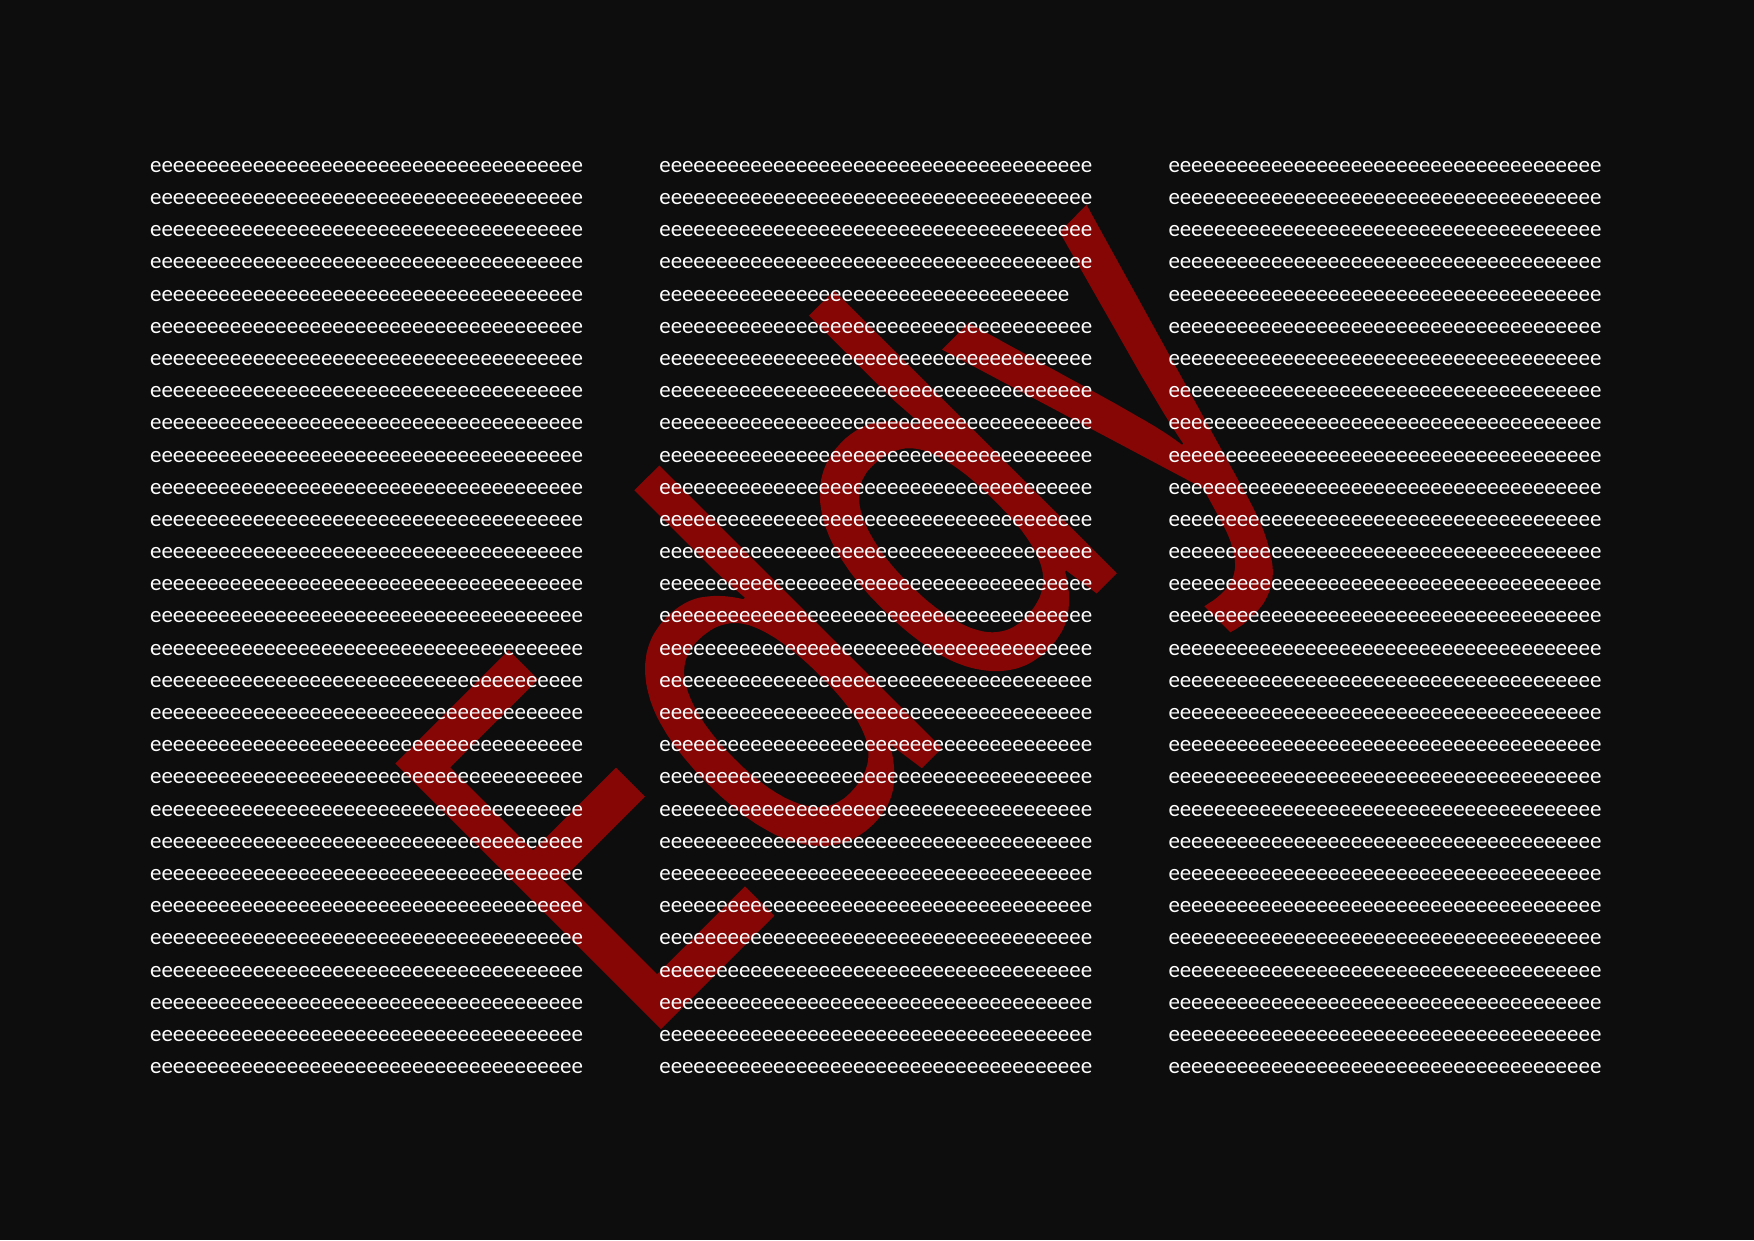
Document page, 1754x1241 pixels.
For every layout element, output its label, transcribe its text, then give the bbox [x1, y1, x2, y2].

text eeeeeeeeeeeeeeeeeeeeeeeeeeeeeeeeeeeeeeeeeeeeeeeeeeeeeeeeeeeeeeeeeeeeeeeeeeeeeeeeeeeeeeeeeeeeeeeeeeeeeeeeeeeeeeeeeeeeeeeeeeeeeeeeeeeeeeeeeeeeeeeeeeeeeeeeeeeeeeeeeeeeeeeeeeeeeeeeeeeeeeeeeeeeeeeeeeeeeeeeeeeeeeeeeeeeeeeeeeeeeeeeeeeeeeeeeeeeeeeeeeeeeeeeeeeeeeeeeeeeeeeeeeeeeeeeeeeeeeeeeeeeeeeeeeeeeeeeeeeeeeeeeeeeeeeeeeeeeeeeeeeeeeeeeeeeeeeeeeeeeeeeeeeeeeeeeeeeeeeeeeeeeeeeeeeeeeeeeeeeeeeeeeeeeeeeeeeeeeeeeeeeeeeeeeeeeeeeeeeeeeeeeeeeeeeeeeeeeeeeeeeeeeeeeeeeeeeeeeeeeeeeeeeeeeeeeeeeeeeeeeeeeeeeeeeeeeeeeeeeeeeeeeeeeeeeeeeeeeeeeeeeeeeeeeeeeeeeeeeeeeeeeeeeeeeeeeeeeeeeeeeeeeeeeeeeeeeeeeeeeeeeeeeeeeeeeeeeeeeeeeeeeeeeeeeeeeeeeeeeeeeeeeeeeeeeeeeeeeeeeeeeeeeeeeeeeeeeeeeeeeeeeeeeeeeeeeeeeeeeeeeeeeeeeeeeeeeeeeeeeeeeeeeeeeeeeeeeeeeeeeeeeeeeeeeeeeeeeeeeeeeeeeeeeeeeeeeeeeeeeeeeeeeeeeeeeeeeeeeeeeeeeeeeeeeeeeeeeeeeeeeeeeeeeeeeeeeeeeeeeeeeeeeeeeeeeeeeeeeeeeeeeeeeeeeeeeeeeeeeeeeeeeeeeeeeeeeeeeeeeeeeeeeeeeeeeeeeeeeeeeeeeeeeeeeeeeeeeeeeeeeeeeeeeeeeeeeeeeeeeeeeeeeeeeeeeeeeeeeeeeeeeeeeeeeeeeeeeeeeeeeeeeeeeeeeeeeeeeeeeeeeeeeeeeeeeeeeeeeeeeeeeeeeeeeeeeeeeeeeeeeeeeeeeeeeeeeeeeeeeeeeeeeeeeeeeeeeeeeeeeeeeeeeeeeeeeeeeeeeeeeeeeeeeeeeeeeeeeeeeeeeeeeeeeeeeeeeeeeeeeeeeeeeeeeeeeeeeeeeeeeeeeeeeeeeeeeeeeeeeeeeeeeeeeeeeeeeeeeeeeeeeeeeeeeeeeeeeeeeeeeeeeeeeeeeeeeeeeeeeeeeeeeeeeeeeeeeeeeeeeeeeeeeeeeeeeeeeeeeeeeeeeeeee eeeeeeeeeeeeeeeeeeeeeeeeeeeeeeeeeeeeeeeeeeeeeeeeeeeeeeeeeeeeeeeeeeeeeeeeeeeeeeeeeeeeeeeeeeeeeeeeeeeeeeeeeeeeeeeeeeeeeeeeeeeeeeeeeeeeeeeeeeeeeeeeeeeeeeeeeeeeeeeeeeeeeeeeeeeeeeeeeeeeeeeeeeeeeeeeeeeeeeeeeeeeeeeeeeeeeeeeeeeeeeeeeeeeeeeeeeeeeeeeeeeeeeeeeeeeeeeeeeeeeeeeeeeeeeeeeeeeeeeeeeeeeeeeeeeeeeeeeeeeeeeeeeeeeeeeeeeeeeeeeeeeeeeeeeeeeeeeeeeeeeeeeeeeeeeeeeeeeeeeeeeeeeeeeeeeeeeeeeeeeeeeeeeeeeeeeeeeeeeeeeeeeeeeeeeeeeeeeeeeeeeeeeeeeeeeeeeeeeeeeeeeeeeeeeeeeeeeeeeeeeeeeeeeeeeeeeeeeeeeeeeeeeeeeeeeeeeeeeeeeeeeeeeeeeeeeeeeeeeeeeeeeeeeeeeeeeeeeeeeeeeeeeeeeeeeeeeeeeeeeeeeeeeeeeeeeeeeeeeeeeeeeeeeeeeeeeeeeeeeeeeeeeeeeeeeeeeeeeeeeeeeeeeeeeeeeeeeeeeeeeeeeeeeeeeeeeeeeeeeeeeeeeeeeeeeeeeeeeeeeeeeeeeeeeeeeeeeeeeeeeeeeeeeeeeeeeeeeeeeeeeeeeeeeeeeeeeeeeeeeeeeeeeeeeeeeeeeeeeeeeeeeeeeeeeeeeeeeeeeeeeeeeeeeeeeeeeeeeeeeeeeeeeeeeeeeeeeeeeeeeeeeeeeeeeeeeeeeeeeeeeeeeeeeeeeeeeeeeeeeeeeeeeeeeeeeeeeeeeeeeeeeeeeeeeeeeeeeeeeeeeeeeeeeeeeeeeeeeeeeeeeeeeeeeeeeeeeeeeeeeeeeeeeeeeeeeeeeeeeeeeeeeeeeeeeeeeeeeeeeeeeeeeeeeeeeeeeeeeeeeeeeeeeeeeeeeeeeeeeeeeeeeeeeeeeeeeeeeeeeeeeeeeeeeeeeeeeeeeeeeeeeeeeeeeeeeeeeeeeeeeeeeeeeeeeeeeeeeeeeeeeeeeeeeeeeeeeeeeeeeeeeeeeeeeeeeeeeeeeeeeeeeeeeeeeeeeeeeeeeeeeeeeeeeeeeeeeeeeeeeeeeeeeeeeeeeeeeeeeeeeeeeeeeeeeeeeeeeeeeeeeeeeeeeeeeeeeeeeeeeeeeeeeeeeeeeeeeeeeeeeeeeeeeeeeeeeeeeeeeeeeeeeeeeeeeeeeeeeeeeeeeeeeeeeeeeeeeeeeeeeeeeeeeeeeeeeeeeeeeeeeeeeeeeeeeeeeeeeeeeeeeeeeeeeeeeeeeeeeeeeeeeeeeeeeeeeeeeeeeeeeeeeeeeeeeeeeeeeeeeeeeeeeeeeeeeeeeeeeeeeeeeeeeeeeeeeeeeeeeeeeeeeeeeeeeeeeeeeeeeeeeeeeeeeeeeeeeeeeeeeeeeeeeeeeeeeeeeeeeeeeeeeeeeeeeeeeeeeeeeeeeeeeeeeeeeeeeeeeeeeeeeeeeeeeeeeeeeeeeeeeeeeeeeeeeeeeeeeeeeeeeeeeeeeeeeeeeeeeeeeeeeeeeeeeeeeeeeeeeeeeeeeeeeeeeeeeeeeeeeeeeeeeeeeeeeeeeeeeeeeeeeeeeeeeeeeeeeeeeeeeeeeeeeeeeeeeeeeeeeeeeeeeeeeeeeeeeeeeeeeeeeeeeeeeeeeeeeeeeeeeeeeeeeeeeeeeeeeeeeeeeeeeeeeeeeeeeeeeeeeeeeeeeeeeeeeeeeeeeeeeeeeeeeeeeeeeeeeeeeeeeeeeeeeeeeeeeeeeeeeeeeeeeeeeeeeeeeeeeeeeeeeeeeeeeeeeeeeeeeeeeeeeeeeeeeeeeeeeeeeeeeeeeeeeeeeeeeeeeeeeeeeeeeeeeeeeeeeeeeeeeeeeeeeeeeeeeeeeeeeeeeeeeeeeeeeeeeeeeeeeeeeeeeeeee [150, 150, 585, 1079]
text eeeeeeeeeeeeeeeeeeeeeeeeeeeeeeeeeeeeeeeeeeeeeeeeeeeeeeeeeeeeeeeeeeeeeeeeeeeeeeeeeeeeeeeeeeeeeeeeeeeeeeeeeeeeeeeeeeeeeeeeeeeeeeeeeeeeeeeeeeeeeeeeeeeeeeeeeeeeeeeeeeeeeeeeeeeeeeeeeeeeeeeeeeeeeeeeeeeeeeeeeeeeeeeeeeeeeeeeeeeeeeeeeeeeeeeeeeeeeeeeeeeeeeeeeeeeeeeeeeeeeeeeeeeeeeeeeeeeeeeeeeeeeeeeeeeeeeeeeeeeeeeeeeeeeeeeeeeeeeeeeeeeeeeeeeeeeeeeeeeeeeeeeeeeeeeeeeeeeeeeeeeeeeeeeeeeeeeeeeeeeeeeeeeeeeeeeeeeeeeeeeeeeeeeeeeeeeeeeeeeeeeeeeeeeeeeeeeeeeeeeeeeeeeeeeeeeeeeeeeeeeeeeeeeeeeeeeeeeeeeeeeeeeeeeeeeeeeeeeeeeeeeeeeeeeeeeeeeeeeeeeeeeeeeeeeeeeeeeeeeeeeeeeeeeeeeeeeeeeeeeeeeeeeeeeeeeeeeeeeeeeeeeeeeeeeeeeeeeeeeeeeeeeeeeeeeeeeeeeeeeeeeeeeeeeeeeeeeeeeeeeeeeeeeeeeeeeeeeeeeeeeeeeeeeeeeeeeeeeeeeeeeeeeeeeeeeeeeeeeeeeeeeeeeeeeeeeeeeeeeeeeeeeeeeeeeeeeeeeeeeeeeeeeeeeeeeeeeeeeeeeeeeeeeeeeeeeeeeeeeeeeeeeeeeeeeeeeeeeeeeeeeeeeeeeeeeeeeeeeeeeeeeeeeeeeeeeeeeeeeeeeeeeeeeeeeeeeeeeeeeeeeeeeeeeeeeeeeeeeeeeeeeeeeeeeeeeeeeeeeeeeeeeeeeeeeeeeeeeeeeeeeeeeeeeeeeeeeeeeeeeeeeeeeeeeeeeeeeeeeeeeeeeeeeeeeeeeeeeeeeeeeeeeeeeeeeeeeeeeeeeeeeeeeeeeeeeeeeeeeeeeeeeeeeeeeeeeeeeeeeeeeeeeeeeeeeeeeeeeeeeeeeeeeeeeeeeeeeeeeeeeeeeeeeeeeeeeeeeeeeeeeeeeeeeeeeeeeeeeeeeeeeeeeeeeeeeeeeeeeeeeeeeeeeeeeeeeeeeeeeeeeeeeeeeeeeeeeeeeeeeeeeeeeeeeeeeeeeeeeeeeeeeeeeeeeeeeeeeeeeeeeeeeeeeeeeeeeeeeeeeeeeeeeeeeeeeeeeeeeeeeeeeeeeeeeeeeeeeeeeeeeeeeeee eeeeeeeeeeeeeeeeeeeeeeeeeeeeeeeeeeeeeeeeeeeeeeeeeeeeeeeeeeeeeeeeeeeeeeeeeeeeeeeeeeeeeeeeeeeeeeeeeeeeeeeeeeeeeeeeeeeeeeeeeeeeeeeeeeeeeeeeeeeeeeeeeeeeeeeeeeeeeeeeeeeeeeeeeeeeeeeeeeeeeeeeeeeeeeeeeeeeeeeeeeeeeeeeeeeeeeeeeeeeeeeeeeeeeeeeeeeeeeeeeeeeeeeeeeeeeeeeeeeeeeeeeeeeeeeeeeeeeeeeeeeeeeeeeeeeeeeeeeeeeeeeeeeeeeeeeeeeeeeeeeeeeeeeeeeeeeeeeeeeeeeeeeeeeeeeeeeeeeeeeeeeeeeeeeeeeeeeeeeeeeeeeeeeeeeeeeeeeeeeeeeeeeeeeeeeeeeeeeeeeeeeeeeeeeeeeeeeeeeeeeeeeeeeeeeeeeeeeeeeeeeeeeeeeeeeeeeeeeeeeeeeeeeeeeeeeeeeeeeeeeeeeeeeeeeeeeeeeeeeeeeeeeeeeeeeeeeeeeeeeeeeeeeeeeeeeeeeeeeeeeeeeeeeeeeeeeeeeeeeeeeeeeeeeeeeeeeeeeeeeeeeeeeeeeeeeeeeeeeeeeeeeeeeeeeeeeeeeeeeeeeeeeeeeeeeeeeeeeeeeeeeeeeeeeeeeeeeeeeeeeeeeeeeeeeeeeeeeeeeeeeeeeeeeeeeeeeeeeeeeeeeeeeeeeeeeeeeeeeeeeeeeeeeeeeeeeeeeeeeeeeeeeeeeeeeeeeeeeeeeeeeeeeeeeeeeeeeeeeeeeeeeeeeeeeeeeeeeeeeeeeeeeeeeeeeeeeeeeeeeeeeeeeeeeeeeeeeeeeeeeeeeeeeeeeeeeeeeeeeeeeeeeeeeeeeeeeeeeeeeeeeeeeeeeeeeeeeeeeeeeeeeeeeeeeeeeeeeeeeeeeeeeeeeeeeeeeeeeeeeeeeeeeeeeeeeeeeeeeeeeeeeeeeeeeeeeeeeeeeeeeeeeeeeeeeeeeeeeeeeeeeeeeeeeeeeeeeeeeeeeeeeeeeeeeeeeeeeeeeeeeeeeeeeeeeeeeeeeeeeeeeeeeeeeeeeeeeeeeeeeeeeeeeeeeeeeeeeeeeeeeeeeeeeeeeeeeeeeeeeeeeeeeeeeeeeeeeeeeeeeeeeeeeeeeeeeeeeeeeeeeeeeeeeeeeeeeeeeeeeeeeeeeeeeeeeeeeeeeeeeeeeeeeeeeeeeeeeeeeeeeeeeeeeeeeeeeeeeeeeeeeeeeeeeeeeeeeeeeeeeeeeeeeeeeeeeeeeeeeeeeeeeeeeeeeeeeeeeeeeeeeeeeeeeeeeeeeeeeeeeeeeeeeeeeeeeeeeeeeeeeeeeeeeeeeeeeeeeeeeeeeeeeeeeeeeeeeeeeeeeeeeeeeeeeeeeeeeeeeeeeeeeeeeeeeeeeeeeeeeeeeeeeeeeeeeeeeeeeeeeeeeeeeeeeeeeeeeeeeeeeeeeeeeeeeeeeeeeeeeeeeeeeeeeeeeeeeeeeeeeeeeeeeeeeeeeeeeeeeeeeeeeeeeeeeeeeeeeeeeeeeeeeeeeeeeeeeeeeeeeeeeeeeeeeeeeeeeeeeeeeeeeeeeeeeeeeeeeeeeeeeeeeeeeeeeeeeeeeeeeeeeeeeeeeeeeeeeeeeeeeeeeeeeeeeeeeeeeeeeeeeeeeeeeeeeeeeeeeeeeeeeeeeeeeeeeeeeeeeeeeeeeeeeeeeeeeeeeeeeeeeeeeeeeeeeeeeeeeeeeeeeeeeeeeeeeeeeeeeeeeeeeeeeeeeeeeeeeeeeeeeeeeeeeeeeeeeeeeeeeeeeeeeeeeeeeeeeeeeeeeeeeeeeeeeeeeeeeeeeeeeeeeeeeeeeeeeeeeeeeeeeeeeeeeeeeeeeeeeeeeeeeeeeeeeeeeeeeeeeeeeeeeeeeeeeeeeeeeeeeeeeeeeeeeeeeeeeeeeeeeeeeeeeeeeeeeeeeeeeeeeeeeeeeeeeeeeeeeeeeeeeeeeeeeeee [1168, 150, 1604, 1079]
text eeeeeeeeeeeeeeeeeeeeeeeeeeeeeeeeeeeeeeeeeeeeeeeeeeeeeeeeeeeeeeeeeeeeeeeeeeeeeeeeeeeeeeeeeeeeeeeeeeeeeeeeeeeeeeeeeeeeeeeeeeeeeeeeeeeeeeeeeeeeeeeeeeeeeeeeeeeeeeeeeeeeeeeeeeeeeeeeeeeeeeeeeeeeeeeeeeeeeeeeeeeeeeeeeeeeeeeeeeeeeeeeeeeeeeeeeeeeeeeeeeeeeeeeeeeeeeeeeeeeeeeeeeeeeeeeeeeeeeeeeeeeeeeeeeeeeeeeeeeeeeeeeeeeeeeeeeeeeeeeeeeeeeeeeeeeeeeeeeeeeeeeeeeeeeeeeeeeeeeeeeeeeeeeeeeeeeeeeeeeeeeeeeeeeeeeeeeeeeeeeeeeeeeeeeeeeeeeeeeeeeeeeeeeeeeeeeeeeeeeeeeeeeeeeeeeeeeeeeeeeeeeeeeeeeeeeeeeeeeeeeeeeeeeeeeeeeeeeeeeeeeeeeeeeeeeeeeeeeeeeeeeeeeeeeeeeeeeeeeeeeeeeeeeeeeeeeeeeeeeeeeeeeeeeeeeeeeeeeeeeeeeeeeeeeeeeeeeeeeeeeeeeeeeeeeeeeeeeeeeeeeeeeeeeeeeeeeeeeeeeeeeeeeeeeeeeeeeeeeeeeeeeeeeeeeeeeeeeeeeeeeeeeeeeeeeeeeeeeeeeeeeeeeeeeeeeeeeeeeeeeeeeeeeeeeeeeeeeeeeeeeeeeeeeeeeeeeeeeeeeeeeeeeeeeeeeeeeeeeeeeeeeeeeeeeeeeeeeeeeeeeeeeeeeeeeeeeeeeeeeeeeeeeeeeeeeeeeeeeeeeeeeeeeeeeeeeeeeeeeeeeeeeeeeeeeeeeeeeeeeeeeeeeeeeeeeeeeeeeeeeeeeeeeeeeeeeeeeeeeeeeeeeeeeeeeeeeeeeeeeeeeeeeeeeeeeeeeeeeeeeeeeeeeeeeeeeeeeeeeeeeeeeeeeeeeeeeeeeeeeeeeeeeeeeeeeeeeeeeeeeeeeeeeeeeeeeeeeeeeeeeeeeeeeeeeeeeeeeeeeeeeeeeeeeeeeeeeeeeeeeeeeeeeeeeeeeeeeeeeeeeeeeeeeeeeeeeeeeeeeeeeeeeeeeeeeeeeeeeeeeeeeeeeeeeeeeeeeeeeeeeeeeeeeeeeeeeeeeeeeeeeeeeeeeeeeeeeeeeeeeeeeeeeeeeeeeeeeeeeeeeeeeeeeeeeeeeeeeeeeeeeeeeeeeeeeeeeeeeeeeeeeeeeeeeeeeeeeeeeeeeeeeeeee eeeeeeeeeeeeeeeeeeeeeeeeeeeeeeeeeeeeeeeeeeeeeeeeeeeeeeeeeeeeeeeeeeeeeeeeeeeeeeeeeeeeeeeeeeeeeeeeeeeeeeeeeeeeeeeeeeeeeeeeeeeeeeeeeeeeeeeeeeeeeeeeeeeeeeeeeeeeeeeeeeeeeeeeeeeeeeeeeeeeeeeeeeeeeeeeeeeeeeeeeeeeeeeeeeeeeeeeeeeeeeeeeeeeeeeeeeeeeeeeeeeeeeeeeeeeeeeeeeeeeeeeeeeeeeeeeeeeeeeeeeeeeeeeeeeeeeeeeeeeeeeeeeeeeeeeeeeeeeeeeeeeeeeeeeeeeeeeeeeeeeeeeeeeeeeeeeeeeeeeeeeeeeeeeeeeeeeeeeeeeeeeeeeeeeeeeeeeeeeeeeeeeeeeeeeeeeeeeeeeeeeeeeeeeeeeeeeeeeeeeeeeeeeeeeeeeeeeeeeeeeeeeeeeeeeeeeeeeeeeeeeeeeeeeeeeeeeeeeeeeeeeeeeeeeeeeeeeeeeeeeeeeeeeeeeeeeeeeeeeeeeeeeeeeeeeeeeeeeeeeeeeeeeeeeeeeeeeeeeeeeeeeeeeeeeeeeeeeeeeeeeeeeeeeeeeeeeeeeeeeeeeeeeeeeeeeeeeeeeeeeeeeeeeeeeeeeeeeeeeeeeeeeeeeeeeeeeeeeeeeeeeeeeeeeeeeeeeeeeeeeeeeeeeeeeeeeeeeeeeeeeeeeeeeeeeeeeeeeeeeeeeeeeeeeeeeeeeeeeeeeeeeeeeeeeeeeeeeeeeeeeeeeeeeeeeeeeeeeeeeeeeeeeeeeeeeeeeeeeeeeeeeeeeeeeeeeeeeeeeeeeeeeeeeeeeeeeeeeeeeeeeeeeeeeeeeeeeeeeeeeeeeeeeeeeeeeeeeeeeeeeeeeeeeeeeeeeeeeeeeeeeeeeeeeeeeeeeeeeeeeeeeeeeeeeeeeeeeeeeeeeeeeeeeeeeeeeeeeeeeeeeeeeeeeeeeeeeeeeeeeeeeeeeeeeeeeeeeeeeeeeeeeeeeeeeeeeeeeeeeeeeeeeeeeeeeeeeeeeeeeeeeeeeeeeeeeeeeeeeeeeeeeeeeeeeeeeeeeeeeeeeeeeeeeeeeeeeeeeeeeeeeeeeeeeeeeeeeeeeeeeeeeeeeeeeeeeeeeeeeeeeeeeeeeeeeeeeeeeeeeeeeeeeeeeeeeeeeeeeeeeeeeeeeeeeeeeeeeeeeeeeeeeeeeeeeeeeeeeeeeeeeeeeeeeeeeeeeeeeeeeeeeeeeeeeeeeeeeeeeeeeeeeeeeeeeeeeeeeeeeeeeeeeeeeeeeeeeeeeeeeeeeeeeeeeeeeeeeeeeeeeeeeeeeeeeeeeeeeeeeeeeeeeeeeeeeeeeeeeeeeeeeeeeeeeeeeeeeeeeeeeeeeeeeeeeeeeeeeeeeeeeeeeeeeeeeeeeeeeeeeeeeeeeeeeeeeeeeeeeeeeeeeeeeeeeeeeeeeeeeeeeeeeeeeeeeeeeeeeeeeeeeeeeeeeeeeeeeeeeeeeeeeeeeeeeeeeeeeeeeeeeeeeeeeeeeeeeeeeeeeeeeeeeeeeeeeeeeeeeeeeeeeeeeeeeeeeeeeeeeeeeeeeeeeeeeeeeeeeeeeeeeeeeeeeeeeeeeeeeeeeeeeeeeeeeeeeeeeeeeeeeeeeeeeeeeeeeeeeeeeeeeeeeeeeeeeeeeeeeeeeeeeeeeeeeeeeeeeeeeeeeeeeeeeeeeeeeeeeeeeeeeeeeeeeeeeeeeeeeeeeeeeeeeeeeeeeeeeeeeeeeeeeeeeeeeeeeeeeeeeeeeeeeeeeeeeeeeeeeeeeeeeeeeeeeeeeeeeeeeeeeeeeeeeeeeeeeeeeeeeeeeeeeeeeeeeeeeeeeeeeeeeeeeeeeeeeeeeeeeeeeeeeeeeeeeeeeeeeeeeeeeeeeeeeeeeeeeeeeeeeeeeeeeeeeeeeeeeeeeeeeeeeeeeeeeeeeeeeeeeeeeeeeeeeeeeeeeeeeeeeeeeeeeeeee [659, 150, 1094, 1079]
